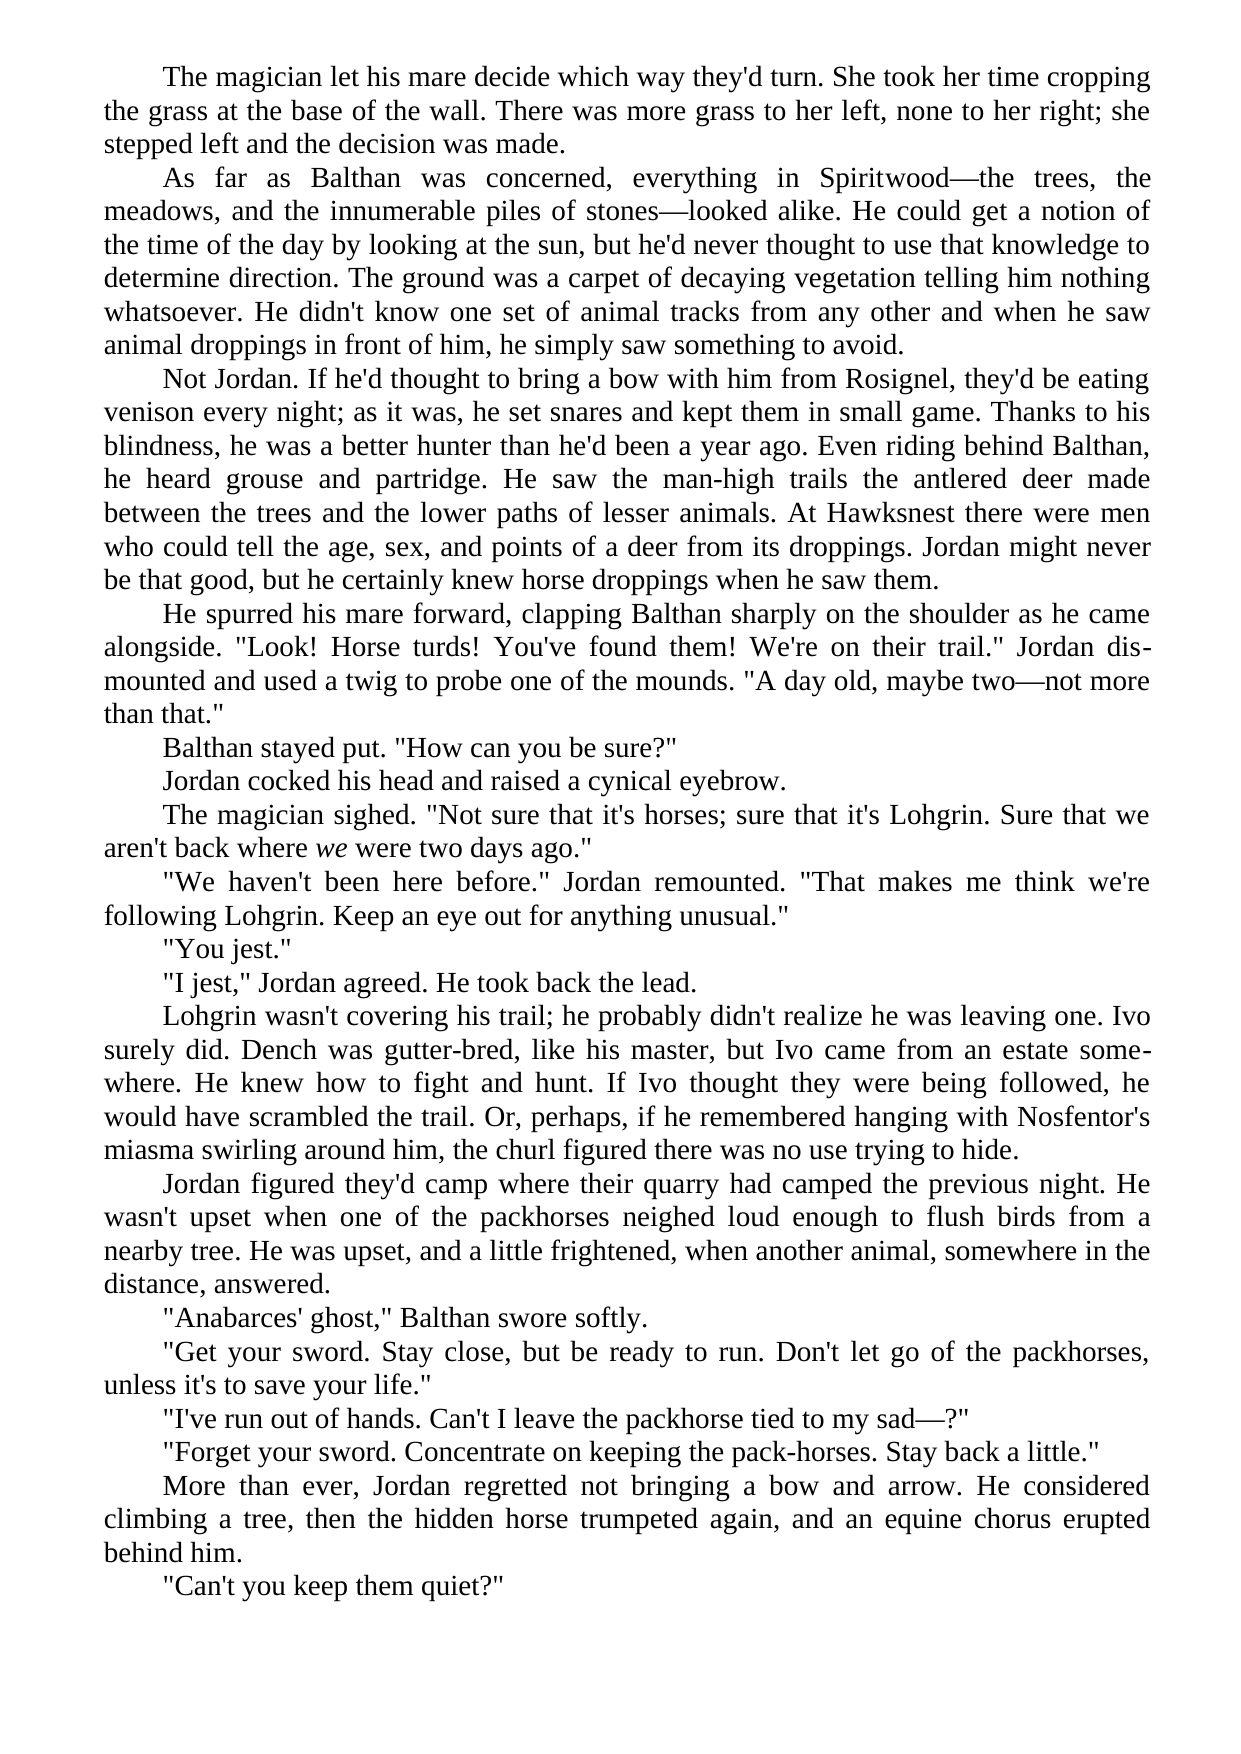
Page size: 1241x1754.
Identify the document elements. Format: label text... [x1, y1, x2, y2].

text "Forget your sword. Concentrate on keeping the pack-horses. Stay back a little." [103, 1434, 1152, 1468]
text "You jest." [103, 931, 1152, 965]
text "I've run out of hands. Can't I leave the packhorse tied to my sad—?" [103, 1401, 1152, 1434]
text As far as Balthan was concerned, everything in Spiritwood—the trees, the meadows, and the innumerable piles of stones—looked alike. He could get a notion of the time of the day by looking at the sun, but he'd never thought to use that knowledge to determine direction. The ground was a carpet of decaying vegetation telling him nothing whatsoever. He didn't know one set of animal tracks from any other and when he saw animal droppings in front of him, he simply saw something to avoid. [103, 160, 1152, 361]
text Jordan cocked his head and raised a cynical eyebrow. [103, 763, 1152, 797]
text Jordan figured they'd camp where their quarry had camped the previous night. He wasn't upset when one of the packhorses neighed loud enough to flush birds from a nearby tree. He was upset, and a little frightened, when another animal, somewhere in the distance, answered. [103, 1166, 1152, 1300]
text The magician sighed. "Not sure that it's horses; sure that it's Lohgrin. Sure that we aren't back where we were two days ago." [103, 797, 1152, 864]
text Balthan stayed put. "How can you be sure?" [103, 730, 1152, 763]
text "Anabarces' ghost," Balthan swore softly. [103, 1300, 1152, 1334]
text "Get your sword. Stay close, but be ready to run. Don't let go of the packhorses, unless it's to save your life." [103, 1334, 1152, 1401]
text "I jest," Jordan agreed. He took back the lead. [103, 965, 1152, 998]
text Not Jordan. If he'd thought to bring a bow with him from Rosignel, they'd be eating venison every night; as it was, he set snares and kept them in small game. Thanks to his blindness, he was a better hunter than he'd been a year ago. Even riding behind Balthan, he heard grouse and partridge. He saw the man-high trails the antlered deer made between the trees and the lower paths of lesser animals. At Hawksnest there were men who could tell the age, sex, and points of a deer from its droppings. Jordan might never be that good, but he certainly knew horse droppings when he saw them. [103, 361, 1152, 596]
text "Can't you keep them quiet?" [103, 1568, 1152, 1602]
text The magician let his mare decide which way they'd turn. She took her time cropping the grass at the base of the wall. There was more grass to her left, none to her right; she stepped left and the decision was made. [103, 59, 1152, 160]
text "We haven't been here before." Jordan remounted. "That makes me think we're following Lohgrin. Keep an eye out for anything unusual." [103, 864, 1152, 931]
text More than ever, Jordan regretted not bringing a bow and arrow. He considered climbing a tree, then the hidden horse trumpeted again, and an equine chorus erupted behind him. [103, 1468, 1152, 1568]
text He spurred his mare forward, clapping Balthan sharply on the shoulder as he came alongside. "Look! Horse turds! You've found them! We're on their trail." Jordan dismounted and used a twig to probe one of the mounds. "A day old, maybe two—not more than that." [103, 596, 1152, 730]
text Lohgrin wasn't covering his trail; he probably didn't realize he was leaving one. Ivo surely did. Dench was gutter-bred, like his master, but Ivo came from an estate somewhere. He knew how to fight and hunt. If Ivo thought they were being followed, he would have scrambled the trail. Or, perhaps, if he remembered hanging with Nosfentor's miasma swirling around him, the churl figured there was no use trying to hide. [103, 998, 1152, 1166]
